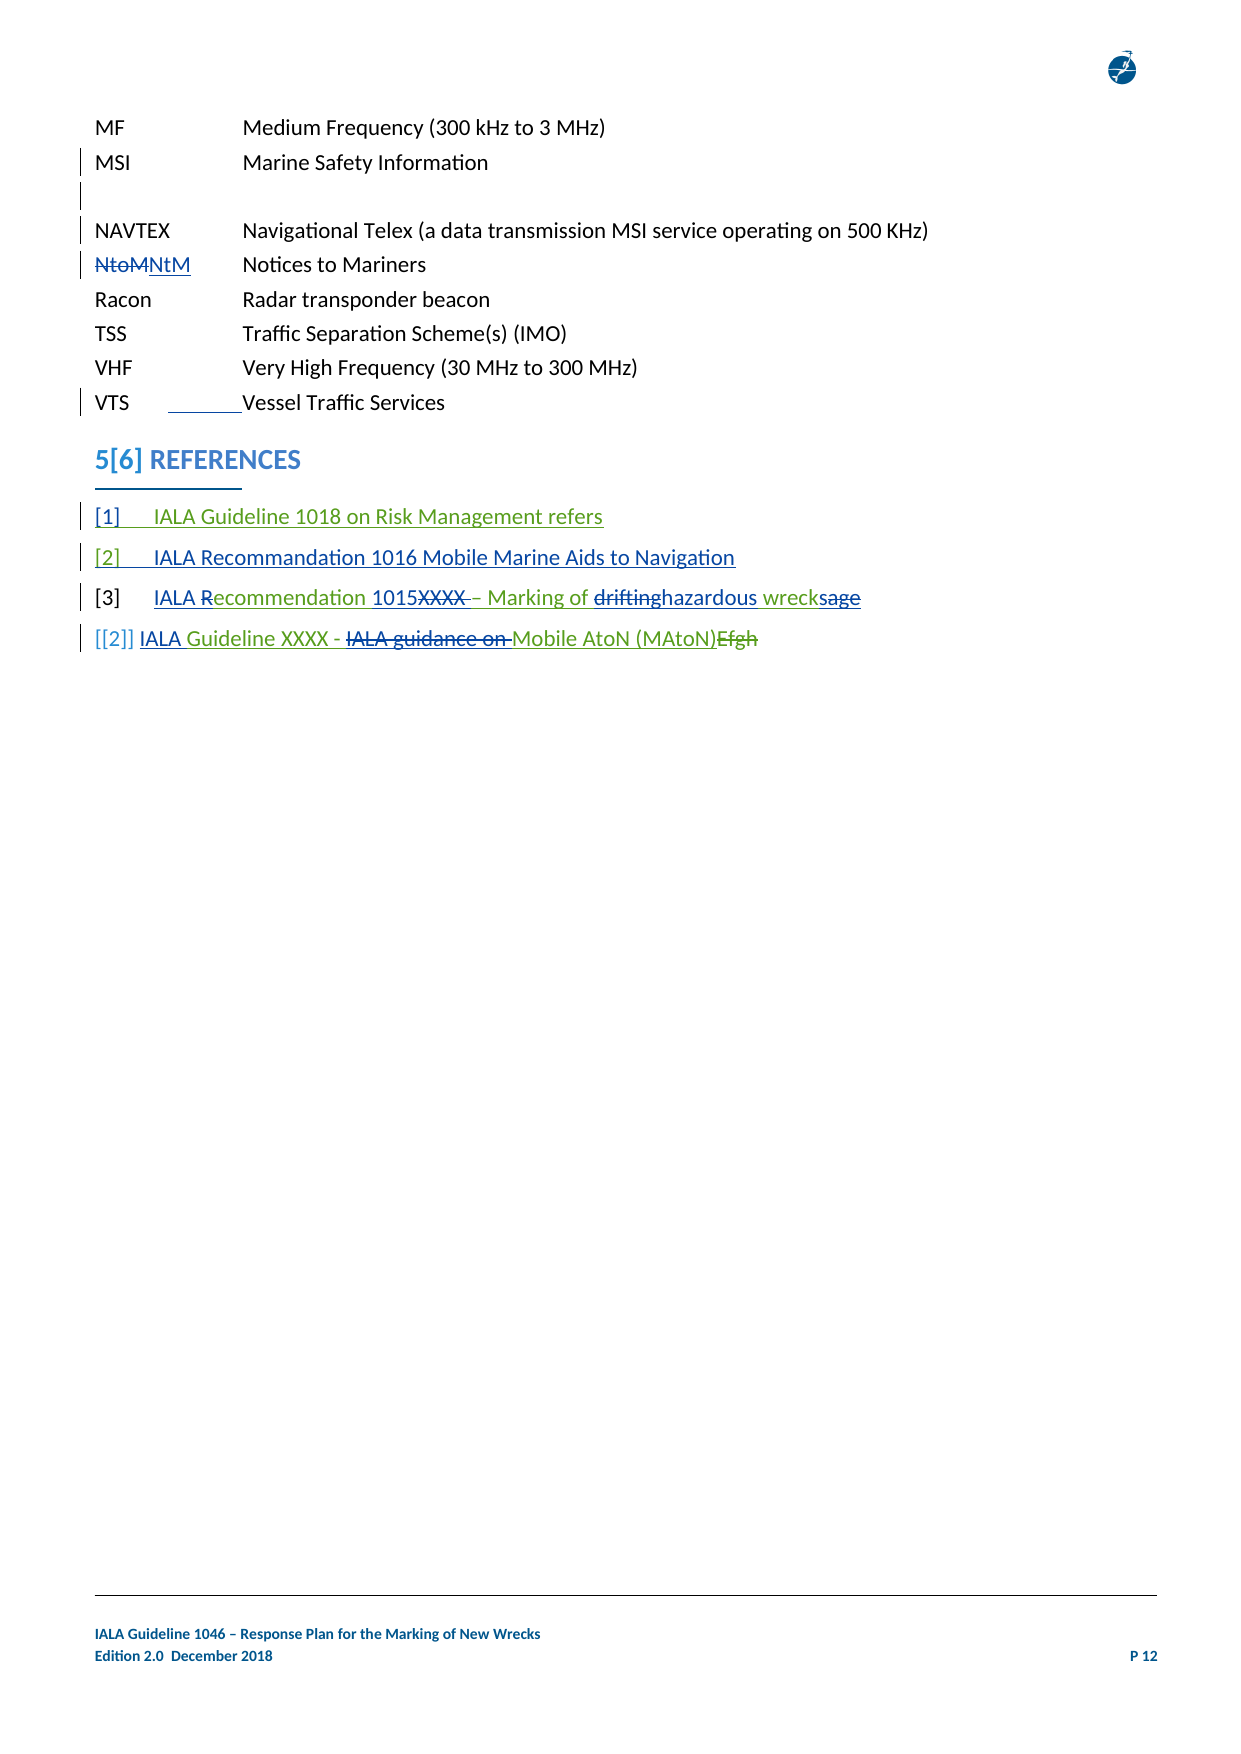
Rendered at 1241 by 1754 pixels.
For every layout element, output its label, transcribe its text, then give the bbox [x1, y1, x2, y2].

picture [1077, 0, 1196, 119]
subtitle REFERENCES [94, 441, 1157, 476]
text MF Medium Frequency (300 kHz to 3 MHz) [94, 113, 1157, 142]
text Notices to Mariners [94, 251, 1157, 279]
text Racon Radar transponder beacon [94, 285, 1157, 313]
text MSI Marine Safety Information [94, 148, 1157, 176]
text NAVTEX Navigational Telex (a data transmission MSI service operating on 500 KHz) [94, 216, 1157, 244]
text VHF Very High Frequency (30 MHz to 300 MHz) [94, 353, 1157, 381]
text TSS Traffic Separation Scheme(s) (IMO) [94, 319, 1157, 347]
text VTS Vessel Traffic Services [94, 388, 1157, 416]
